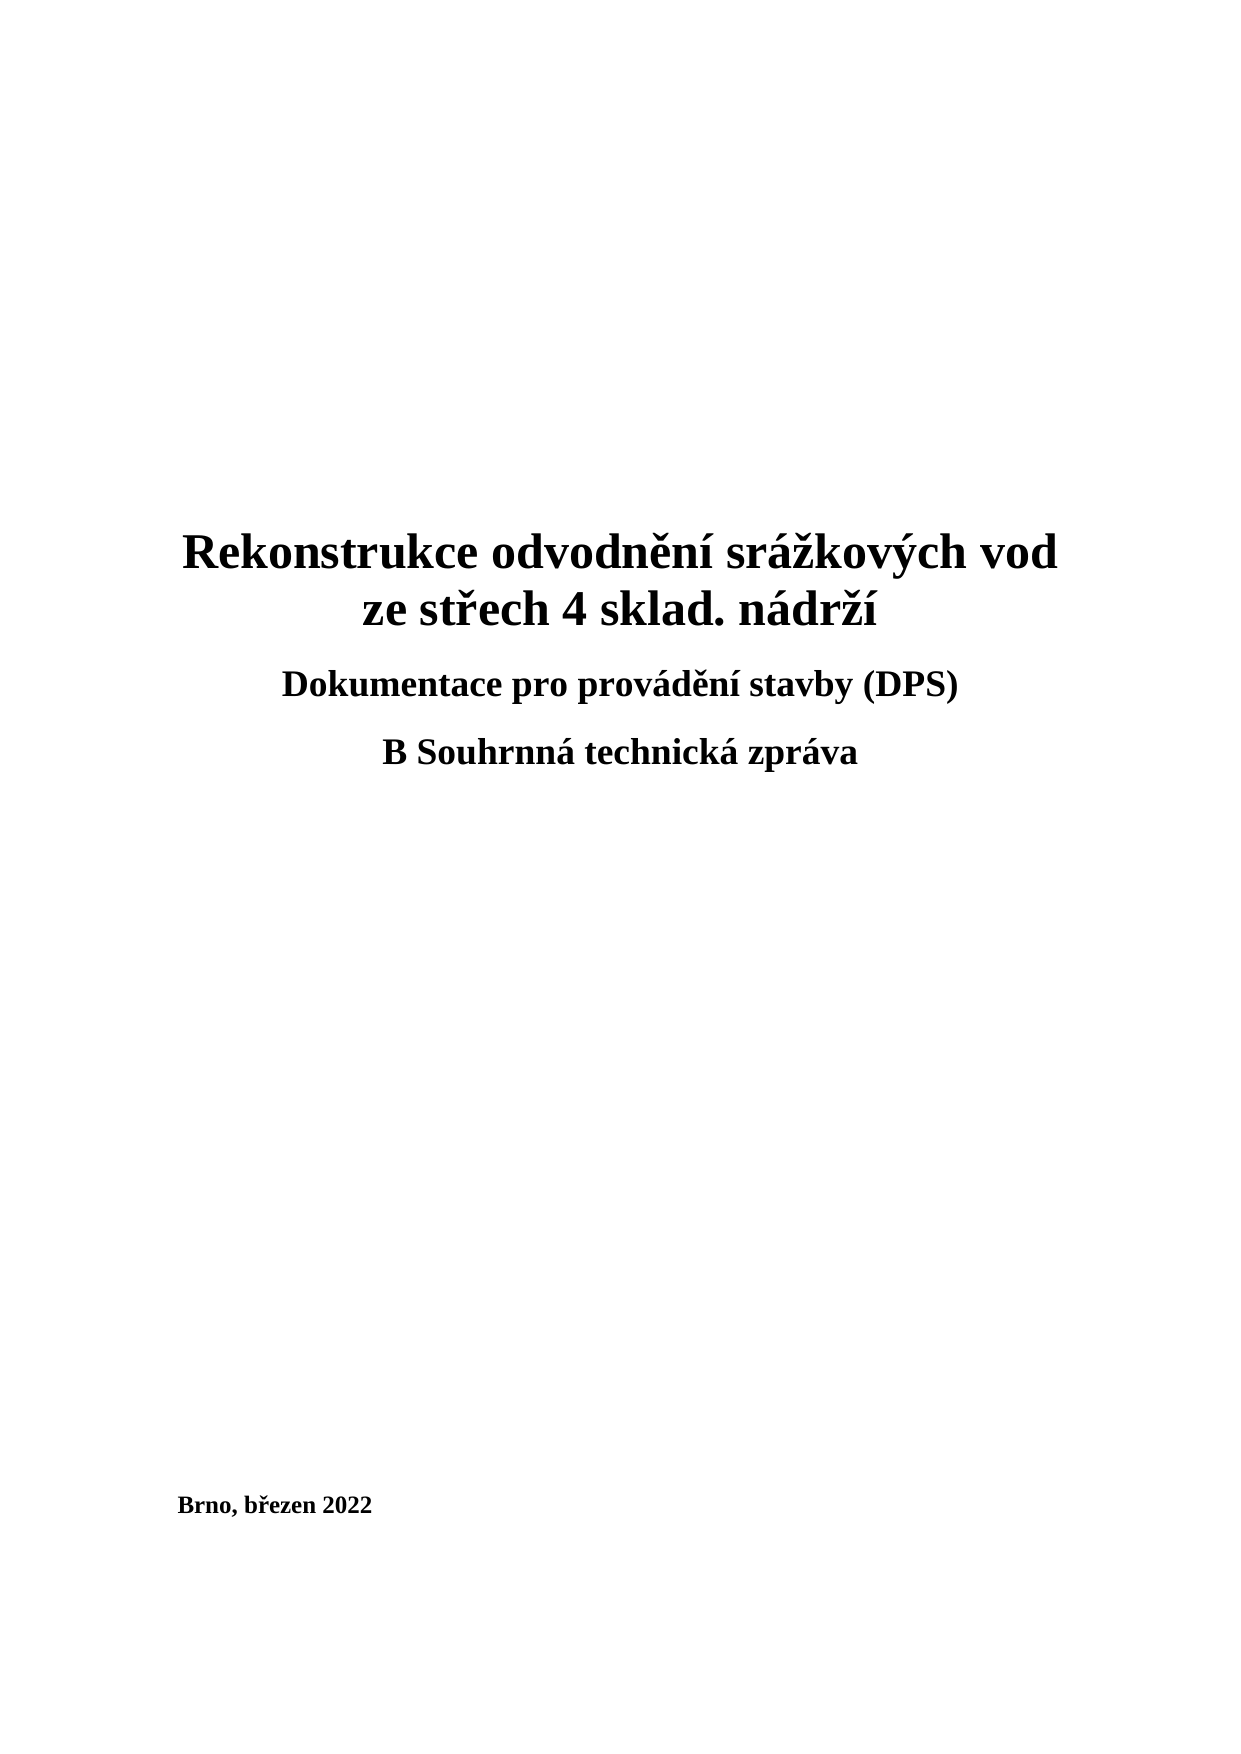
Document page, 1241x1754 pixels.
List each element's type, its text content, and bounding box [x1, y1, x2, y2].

text Brno, březen 2022 [148, 1491, 1095, 1519]
